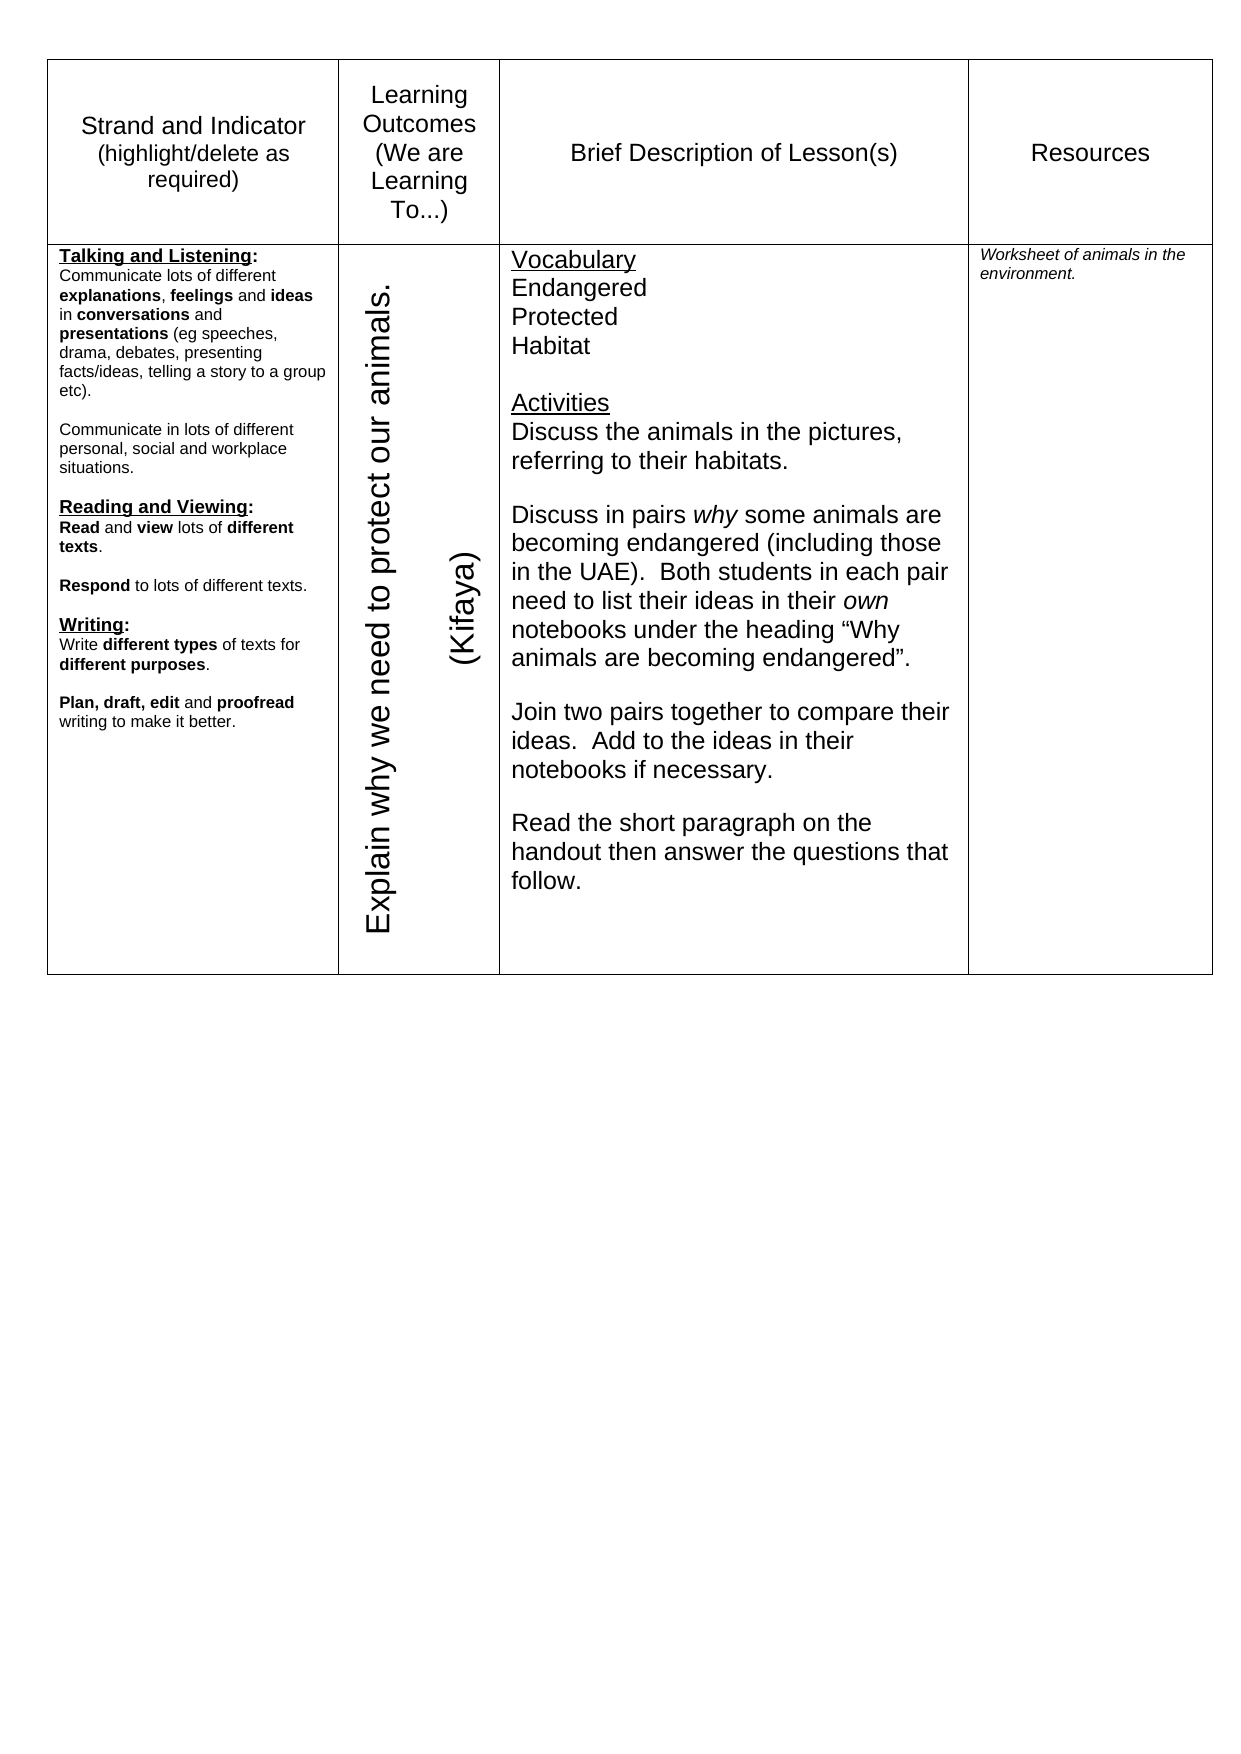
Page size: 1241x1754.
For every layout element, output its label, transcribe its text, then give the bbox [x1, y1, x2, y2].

table_header Brief Description of Lesson(s) [500, 60, 968, 244]
table_cell Vocabulary Endangered Protected Habitat Activities Discuss the animals in the pictures, referring to their habitats. Discuss in pairs why some animals are becoming endangered (including those in the UAE). Both students in each pair need to list their ideas in their own notebooks under the heading “Why animals are becoming endangered”. Join two pairs together to compare their ideas. Add to the ideas in their notebooks if necessary. Read the short paragraph on the handout then answer the questions that follow. [500, 245, 968, 973]
table_header Learning Outcomes (We are Learning To...) [339, 60, 499, 244]
table_cell Explain why we need to protect our animals. (Kifaya) [339, 245, 499, 973]
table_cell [48, 245, 338, 973]
table_cell Worksheet of animals in the environment. [969, 245, 1212, 973]
table_header Strand and Indicator (highlight/delete as required) [48, 60, 338, 244]
table_header Resources [969, 60, 1212, 244]
